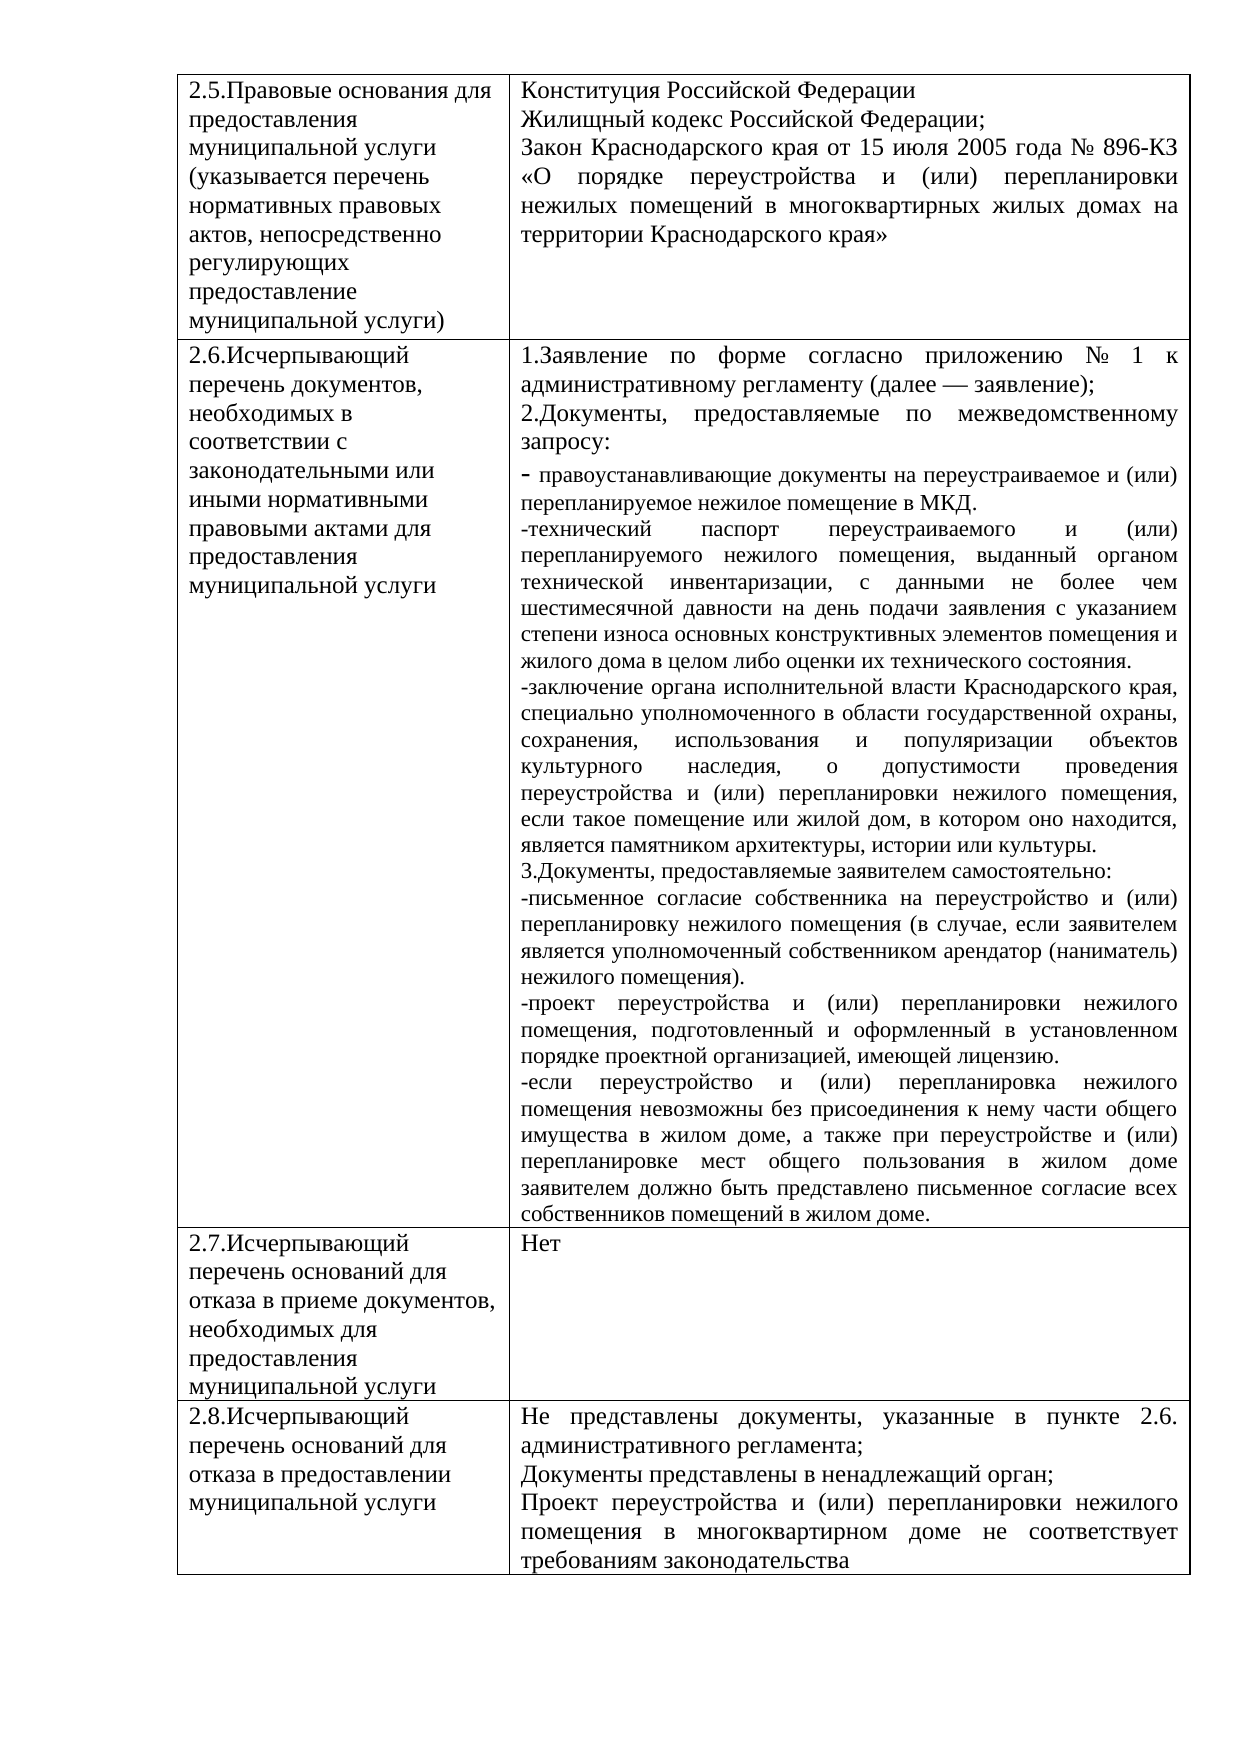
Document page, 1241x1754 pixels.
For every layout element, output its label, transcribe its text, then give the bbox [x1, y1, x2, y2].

table_cell 2.6.Исчерпывающий перечень документов, необходимых в соответствии с законодательными или иными нормативными правовыми актами для предоставления муниципальной услуги [178, 340, 509, 1227]
table_cell 2.7.Исчерпывающий перечень оснований для отказа в приеме документов, необходимых для предоставления муниципальной услуги [178, 1228, 509, 1400]
table_cell Не представлены документы, указанные в пункте 2.6. административного регламента; Документы представлены в ненадлежащий орган; Проект переустройства и (или) перепланировки нежилого помещения в многоквартирном доме не соответствует требованиям законодательства [510, 1401, 1189, 1574]
table_cell 2.8.Исчерпывающий перечень оснований для отказа в предоставлении муниципальной услуги [178, 1401, 509, 1574]
table_cell Нет [510, 1228, 1189, 1400]
table_cell 1.Заявление по форме согласно приложению № 1 к административному регламенту (далее — заявление); 2.Документы, предоставляемые по межведомственному запросу: - правоустанавливающие документы на переустраиваемое и (или) перепланируемое нежилое помещение в МКД. -технический паспорт переустраиваемого и (или) перепланируемого нежилого помещения, выданный органом технической инвентаризации, с данными не более чем шестимесячной давности на день подачи заявления с указанием степени износа основных конструктивных элементов помещения и жилого дома в целом либо оценки их технического состояния. -заключение органа исполнительной власти Краснодарского края, специально уполномоченного в области государственной охраны, сохранения, использования и популяризации объектов культурного наследия, о допустимости проведения переустройства и (или) перепланировки нежилого помещения, если такое помещение или жилой дом, в котором оно находится, является памятником архитектуры, истории или культуры. 3.Документы, предоставляемые заявителем самостоятельно: -письменное согласие собственника на переустройство и (или) перепланировку нежилого помещения (в случае, если заявителем является уполномоченный собственником арендатор (наниматель) нежилого помещения). -проект переустройства и (или) перепланировки нежилого помещения, подготовленный и оформленный в установленном порядке проектной организацией, имеющей лицензию. -если переустройство и (или) перепланировка нежилого помещения невозможны без присоединения к нему части общего имущества в жилом доме, а также при переустройстве и (или) перепланировке мест общего пользования в жилом доме заявителем должно быть представлено письменное согласие всех собственников помещений в жилом доме. [510, 340, 1189, 1227]
table_cell 2.5.Правовые основания для предоставления муниципальной услуги (указывается перечень нормативных правовых актов, непосредственно регулирующих предоставление муниципальной услуги) [178, 75, 509, 339]
table_cell Конституция Российской Федерации Жилищный кодекс Российской Федерации; Закон Краснодарского края от 15 июля 2005 года № 896-КЗ «О порядке переустройства и (или) перепланировки нежилых помещений в многоквартирных жилых домах на территории Краснодарского края» [510, 75, 1189, 339]
